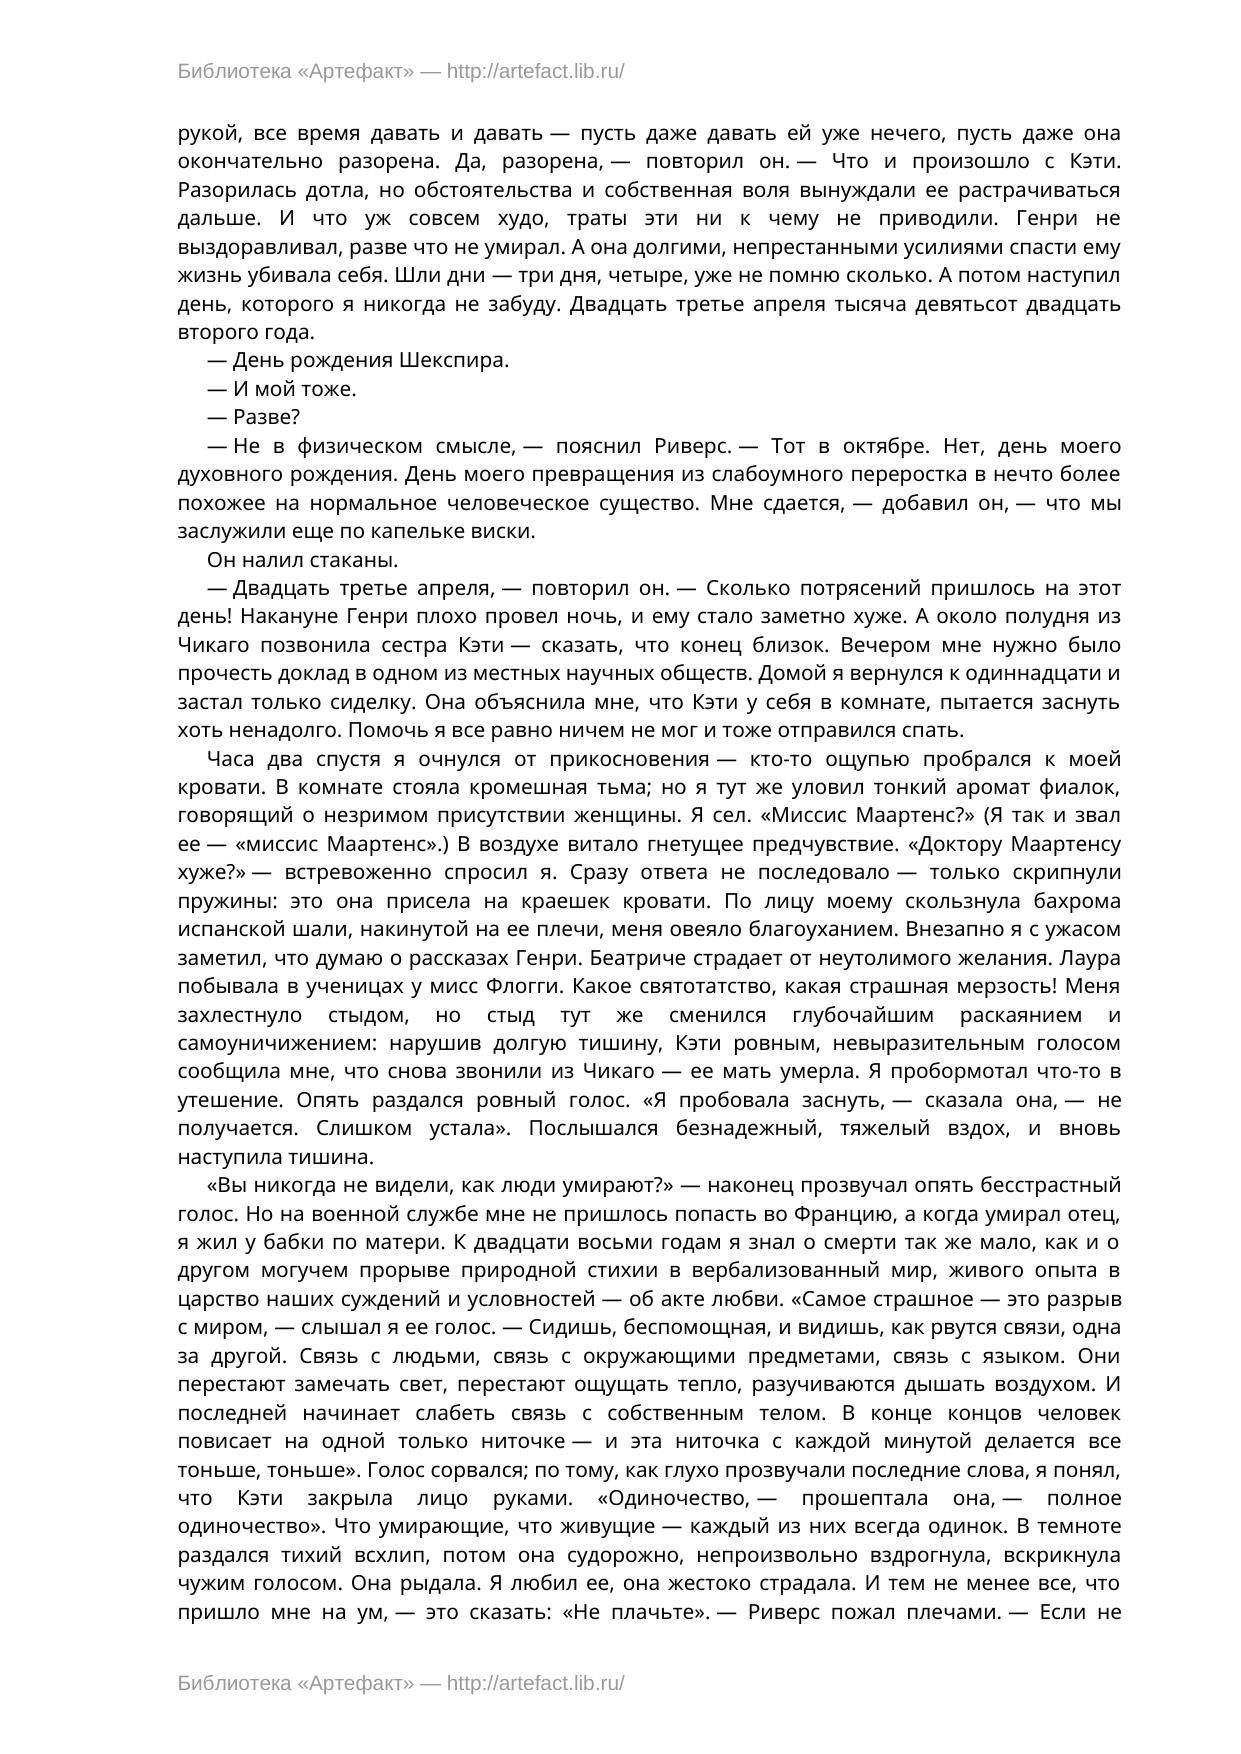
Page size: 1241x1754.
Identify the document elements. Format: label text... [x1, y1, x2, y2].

text — Не в физическом смысле, — пояснил Риверс. — Тот в октябре. Нет, день моего духовного рождения. День моего превращения из слабоумного переростка в нечто более похожее на нормальное человеческое существо. Мне сдается, — добавил он, — что мы заслужили еще по капельке виски. [177, 431, 1122, 545]
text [177, 118, 1122, 346]
text — Двадцать третье апреля, — повторил он. — Сколько потрясений пришлось на этот день! Накануне Генри плохо провел ночь, и ему стало заметно хуже. А около полудня из Чикаго позвонила сестра Кэти — сказать, что конец близок. Вечером мне нужно было прочесть доклад в одном из местных научных обществ. Домой я вернулся к одиннадцати и застал только сиделку. Она объяснила мне, что Кэти у себя в комнате, пытается заснуть хоть ненадолго. Помочь я все равно ничем не мог и тоже отправился спать. [177, 573, 1122, 744]
text — Разве? [177, 402, 1122, 431]
text Часа два спустя я очнулся от прикосновения — кто-то ощупью пробрался к моей кровати. В комнате стояла кромешная тьма; но я тут же уловил тонкий аромат фиалок, говорящий о незримом присутствии женщины. Я сел. «Миссис Маартенс?» (Я так и звал ее — «миссис Маартенс».) В воздухе витало гнетущее предчувствие. «Доктору Маартенсу хуже?» — встревоженно спросил я. Сразу ответа не последовало — только скрипнули пружины: это она присела на краешек кровати. По лицу моему скользнула бахрома испанской шали, накинутой на ее плечи, меня овеяло благоуханием. Внезапно я с ужасом заметил, что думаю о рассказах Генри. Беатриче страдает от неутолимого желания. Лаура побывала в ученицах у мисс Флогги. Какое святотатство, какая страшная мерзость! Меня захлестнуло стыдом, но стыд тут же сменился глубочайшим раскаянием и самоуничижением: нарушив долгую тишину, Кэти ровным, невыразительным голосом сообщила мне, что снова звонили из Чикаго — ее мать умерла. Я пробормотал что-то в утешение. Опять раздался ровный голос. «Я пробовала заснуть, — сказала она, — не получается. Слишком устала». Послышался безнадежный, тяжелый вздох, и вновь наступила тишина. [177, 744, 1122, 1170]
text — И мой тоже. [177, 374, 1122, 402]
text — День рождения Шекспира. [177, 346, 1122, 374]
text Он налил стаканы. [177, 545, 1122, 573]
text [177, 1170, 1122, 1625]
